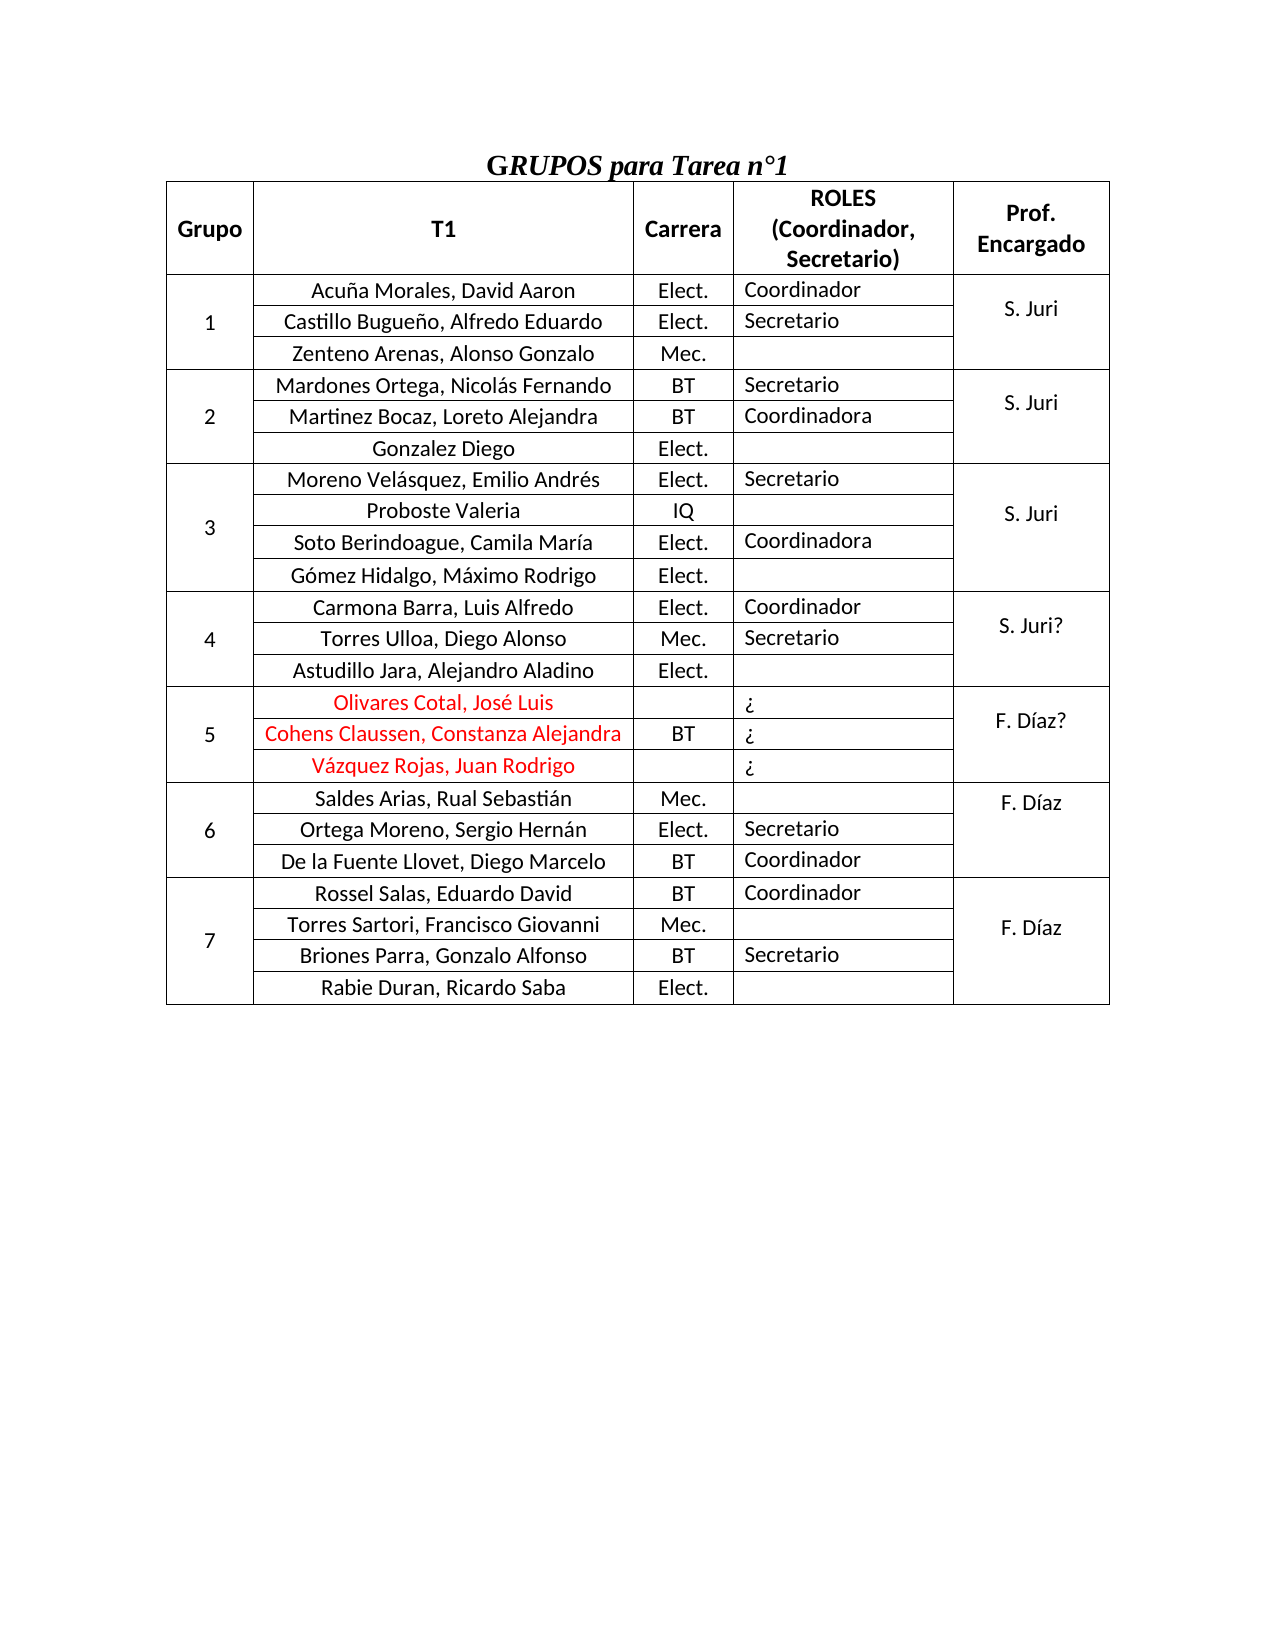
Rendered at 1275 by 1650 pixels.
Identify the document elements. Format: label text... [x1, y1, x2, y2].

table_cell Saldes Arias, Rual Sebastián [254, 783, 633, 813]
table_cell BT [634, 940, 733, 971]
table_cell S. Juri? [954, 592, 1109, 686]
table_cell BT [634, 719, 733, 749]
table_cell Coordinador [734, 878, 953, 908]
table_cell BT [634, 845, 733, 877]
table_cell Mec. [634, 337, 733, 369]
table_cell F. Díaz [954, 878, 1109, 1003]
table_cell Elect. [634, 275, 733, 305]
table_cell Coordinador [734, 845, 953, 877]
table_cell Elect. [634, 464, 733, 494]
table_cell Secretario [734, 940, 953, 971]
table_cell BT [634, 401, 733, 432]
table_header ROLES (Coordinador, Secretario) [734, 182, 953, 274]
table_cell Vázquez Rojas, Juan Rodrigo [254, 750, 633, 782]
table_cell BT [634, 878, 733, 908]
table_cell Mardones Ortega, Nicolás Fernando [254, 370, 633, 400]
table_header Prof. Encargado [954, 182, 1109, 274]
table_cell [734, 433, 953, 463]
table_cell [734, 909, 953, 939]
table_cell [734, 655, 953, 686]
table_header T1 [254, 182, 633, 274]
table_cell [734, 337, 953, 369]
table_cell 3 [167, 464, 253, 591]
table_cell Torres Ulloa, Diego Alonso [254, 623, 633, 653]
table_cell S. Juri [954, 275, 1109, 369]
table_cell S. Juri [954, 464, 1109, 591]
table_cell Elect. [634, 592, 733, 622]
table_cell BT [634, 370, 733, 400]
table_cell ¿ [734, 687, 953, 717]
table_cell Carmona Barra, Luis Alfredo [254, 592, 633, 622]
table_cell Secretario [734, 814, 953, 844]
table_cell F. Díaz? [954, 687, 1109, 782]
table_cell Elect. [634, 306, 733, 336]
table_cell Coordinadora [734, 401, 953, 432]
table_cell Elect. [634, 655, 733, 686]
table_cell Gonzalez Diego [254, 433, 633, 463]
table_cell Proboste Valeria [254, 495, 633, 525]
table_cell Secretario [734, 370, 953, 400]
table_cell Olivares Cotal, José Luis [254, 687, 633, 717]
table_cell [634, 750, 733, 782]
title GRUPOS para Tarea n°1 [177, 148, 1098, 181]
table_cell [734, 972, 953, 1003]
table_cell 2 [167, 370, 253, 463]
table_cell ¿ [734, 719, 953, 749]
table_cell Mec. [634, 909, 733, 939]
table_cell Secretario [734, 623, 953, 653]
table_cell 1 [167, 275, 253, 369]
table_cell Cohens Claussen, Constanza Alejandra [254, 719, 633, 749]
table_cell Coordinador [734, 275, 953, 305]
table_cell F. Díaz [954, 783, 1109, 877]
table_cell 5 [167, 687, 253, 782]
table_cell Coordinadora [734, 526, 953, 558]
table_cell ¿ [734, 750, 953, 782]
table_header Carrera [634, 182, 733, 274]
table_cell Mec. [634, 783, 733, 813]
table_cell 6 [167, 783, 253, 877]
table_cell Rossel Salas, Eduardo David [254, 878, 633, 908]
table_cell S. Juri [954, 370, 1109, 463]
table_cell 7 [167, 878, 253, 1003]
table_cell Zenteno Arenas, Alonso Gonzalo [254, 337, 633, 369]
table_cell [734, 559, 953, 591]
table_cell Elect. [634, 972, 733, 1003]
table_header Grupo [167, 182, 253, 274]
table_cell Coordinador [734, 592, 953, 622]
table_cell Elect. [634, 526, 733, 558]
table_cell Moreno Velásquez, Emilio Andrés [254, 464, 633, 494]
table_cell Ortega Moreno, Sergio Hernán [254, 814, 633, 844]
table_cell Rabie Duran, Ricardo Saba [254, 972, 633, 1003]
table_cell Soto Berindoague, Camila María [254, 526, 633, 558]
table_cell Torres Sartori, Francisco Giovanni [254, 909, 633, 939]
table_cell [734, 783, 953, 813]
table_cell 4 [167, 592, 253, 686]
table_cell Secretario [734, 306, 953, 336]
table_cell Briones Parra, Gonzalo Alfonso [254, 940, 633, 971]
table_cell Gómez Hidalgo, Máximo Rodrigo [254, 559, 633, 591]
table_cell Acuña Morales, David Aaron [254, 275, 633, 305]
table_cell [634, 687, 733, 717]
table_cell Martinez Bocaz, Loreto Alejandra [254, 401, 633, 432]
table_cell Castillo Bugueño, Alfredo Eduardo [254, 306, 633, 336]
table_cell IQ [634, 495, 733, 525]
table_cell Elect. [634, 559, 733, 591]
table_cell Elect. [634, 814, 733, 844]
table_cell Elect. [634, 433, 733, 463]
table_cell Mec. [634, 623, 733, 653]
table_cell De la Fuente Llovet, Diego Marcelo [254, 845, 633, 877]
table_cell [734, 495, 953, 525]
table_cell Secretario [734, 464, 953, 494]
table_cell Astudillo Jara, Alejandro Aladino [254, 655, 633, 686]
